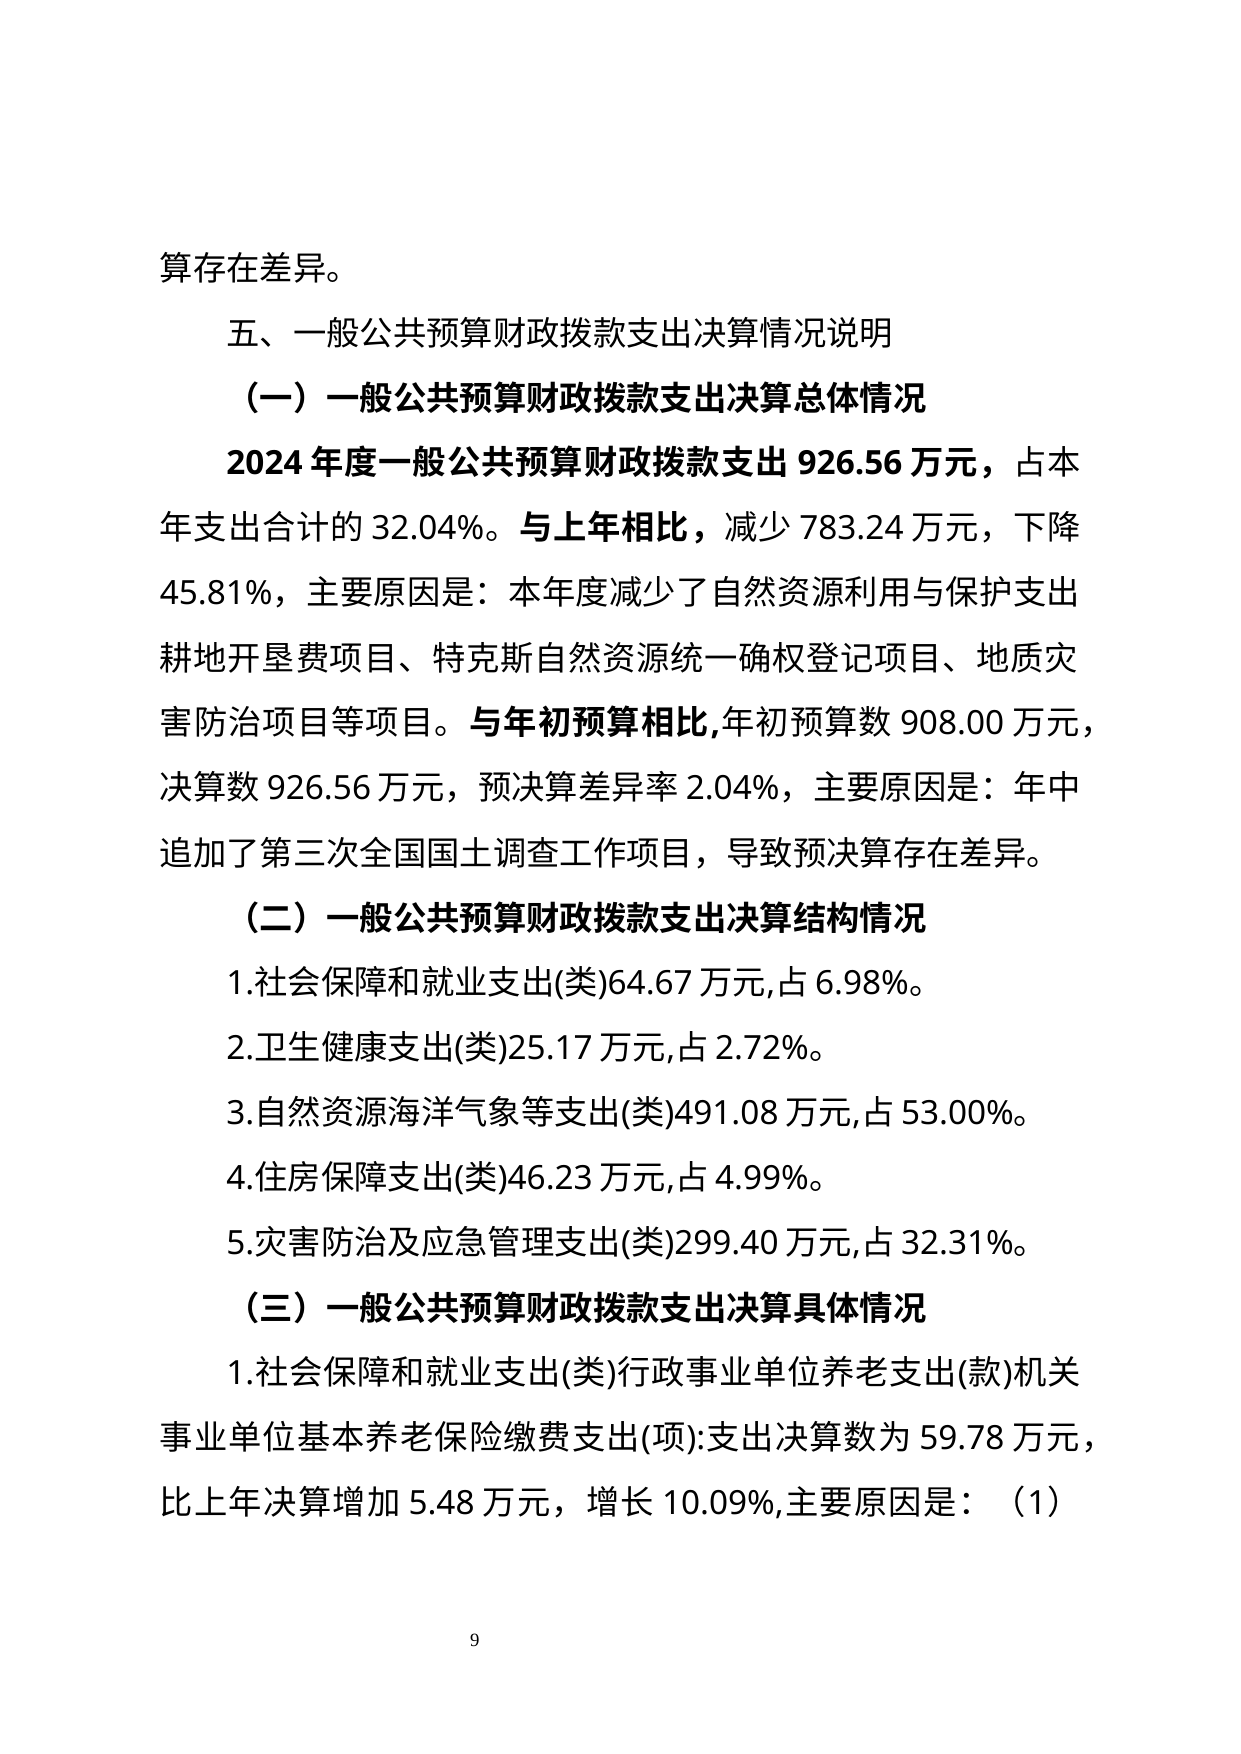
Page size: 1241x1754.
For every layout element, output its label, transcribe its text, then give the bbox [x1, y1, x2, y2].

text 1.社会保障和就业支出(类)64.67万元,占6.98%。 [159, 948, 1081, 1013]
text 五、一般公共预算财政拨款支出决算情况说明 [159, 298, 1081, 363]
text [159, 1338, 1081, 1533]
text 3.自然资源海洋气象等支出(类)491.08万元,占53.00%。 [159, 1078, 1081, 1143]
text （三）一般公共预算财政拨款支出决算具体情况 [159, 1273, 1081, 1338]
text 5.灾害防治及应急管理支出(类)299.40万元,占32.31%。 [159, 1208, 1081, 1273]
text 2024年度一般公共预算财政拨款支出926.56万元，占本年支出合计的32.04%。与上年相比，减少783.24万元，下降45.81%，主要原因是：本年度减少了自然资源利用与保护支出耕地开垦费项目、特克斯自然资源统一确权登记项目、地质灾害防治项目等项目。与年初预算相比,年初预算数908.00万元，决算数926.56万元，预决算差异率2.04%，主要原因是：年中追加了第三次全国国土调查工作项目，导致预决算存在差异。 [159, 428, 1081, 883]
text 2.卫生健康支出(类)25.17万元,占2.72%。 [159, 1013, 1081, 1078]
text （二）一般公共预算财政拨款支出决算结构情况 [159, 883, 1081, 948]
text （一）一般公共预算财政拨款支出决算总体情况 [159, 363, 1081, 428]
text 4.住房保障支出(类)46.23万元,占4.99%。 [159, 1143, 1081, 1208]
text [159, 233, 1081, 298]
